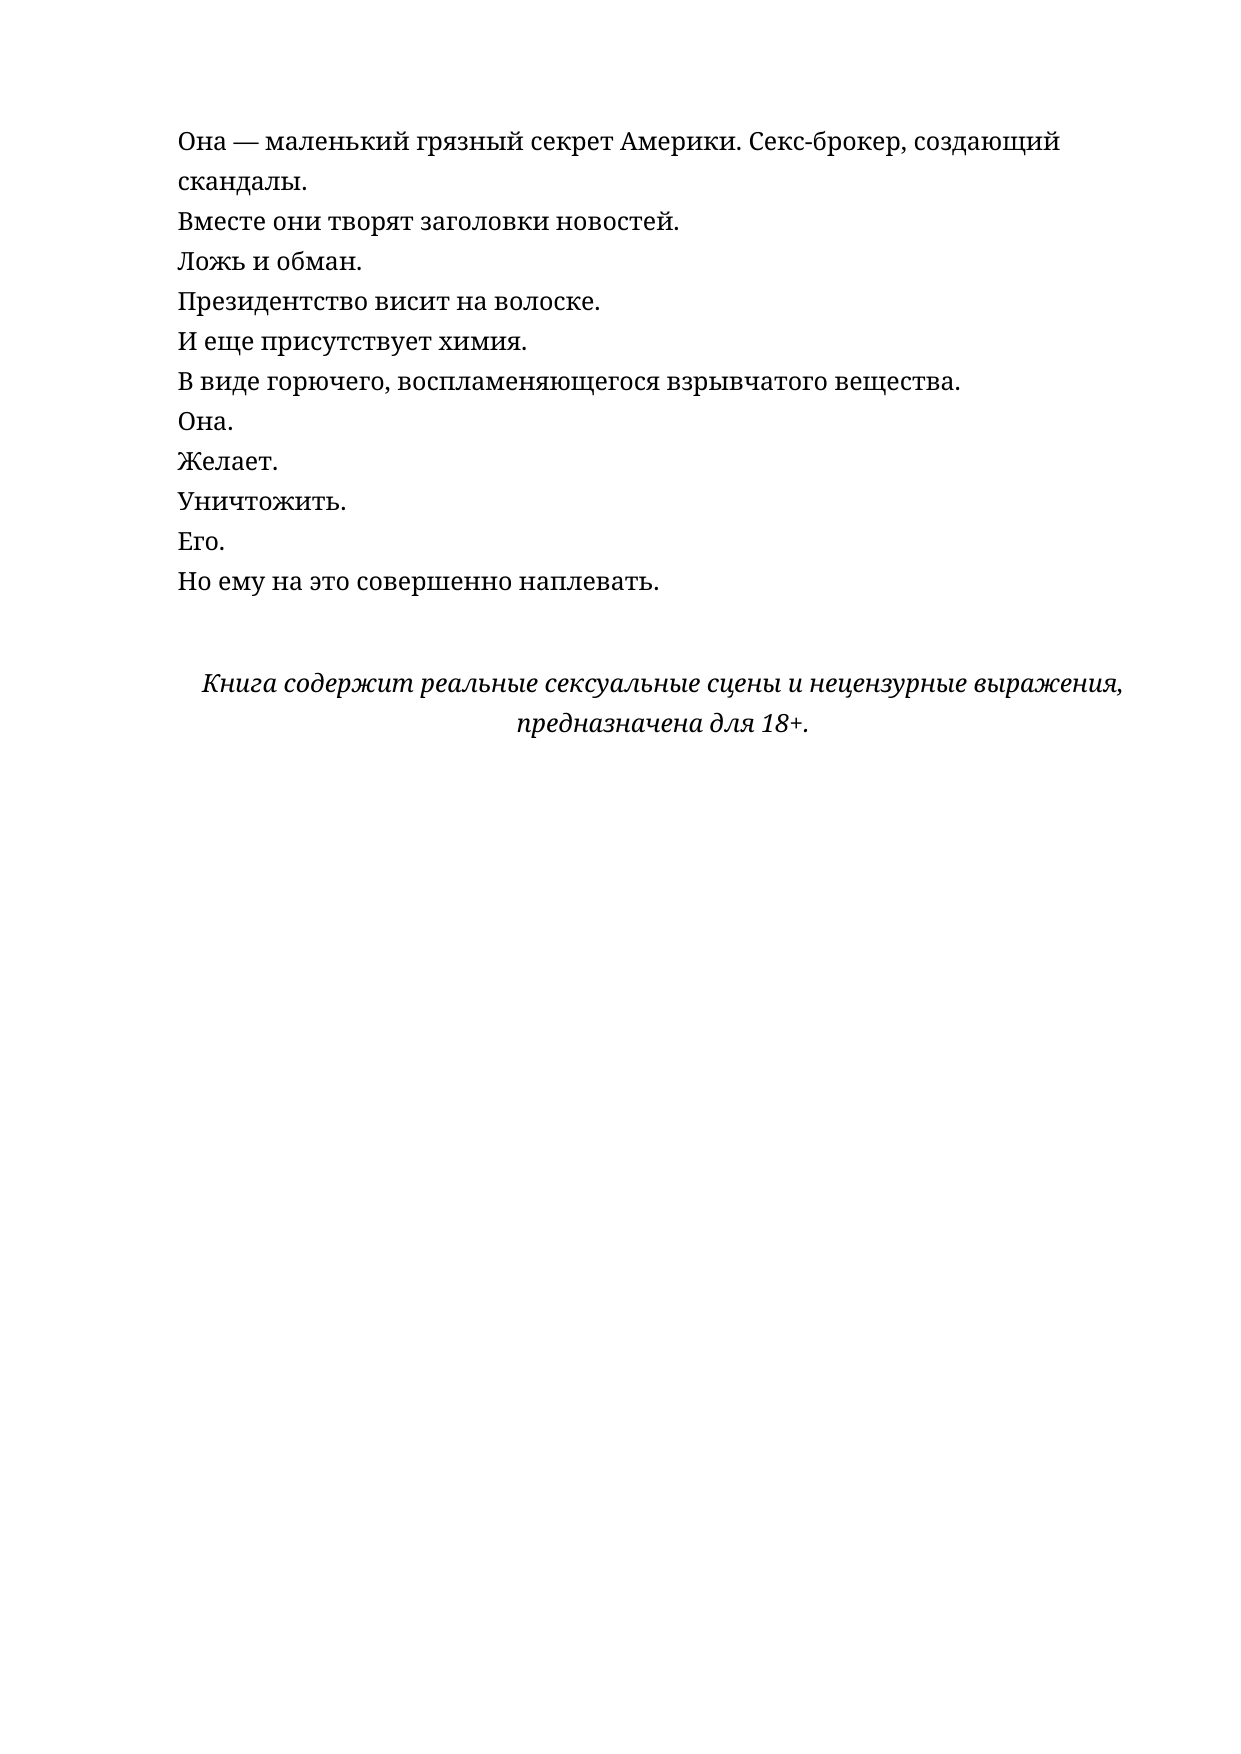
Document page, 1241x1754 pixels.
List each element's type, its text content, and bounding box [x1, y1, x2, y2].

text Но ему на это совершенно наплевать. [177, 558, 1152, 598]
text И еще присутствует химия. [177, 318, 1152, 358]
text Президентство висит на волоске. [177, 278, 1152, 318]
text Ложь и обман. [177, 238, 1152, 278]
text Вместе они творят заголовки новостей. [177, 198, 1152, 238]
text В виде горючего, воспламеняющегося взрывчатого вещества. [177, 358, 1152, 398]
text Желает. [177, 438, 1152, 478]
text Она — маленький грязный секрет Америки. Секс-брокер, создающий скандалы. [177, 118, 1152, 198]
text Его. [177, 518, 1152, 558]
text Уничтожить. [177, 478, 1152, 518]
text Книга содержит реальные сексуальные сцены и нецензурные выражения, предназначена для 18+. [177, 660, 1152, 740]
text Она. [177, 398, 1152, 438]
